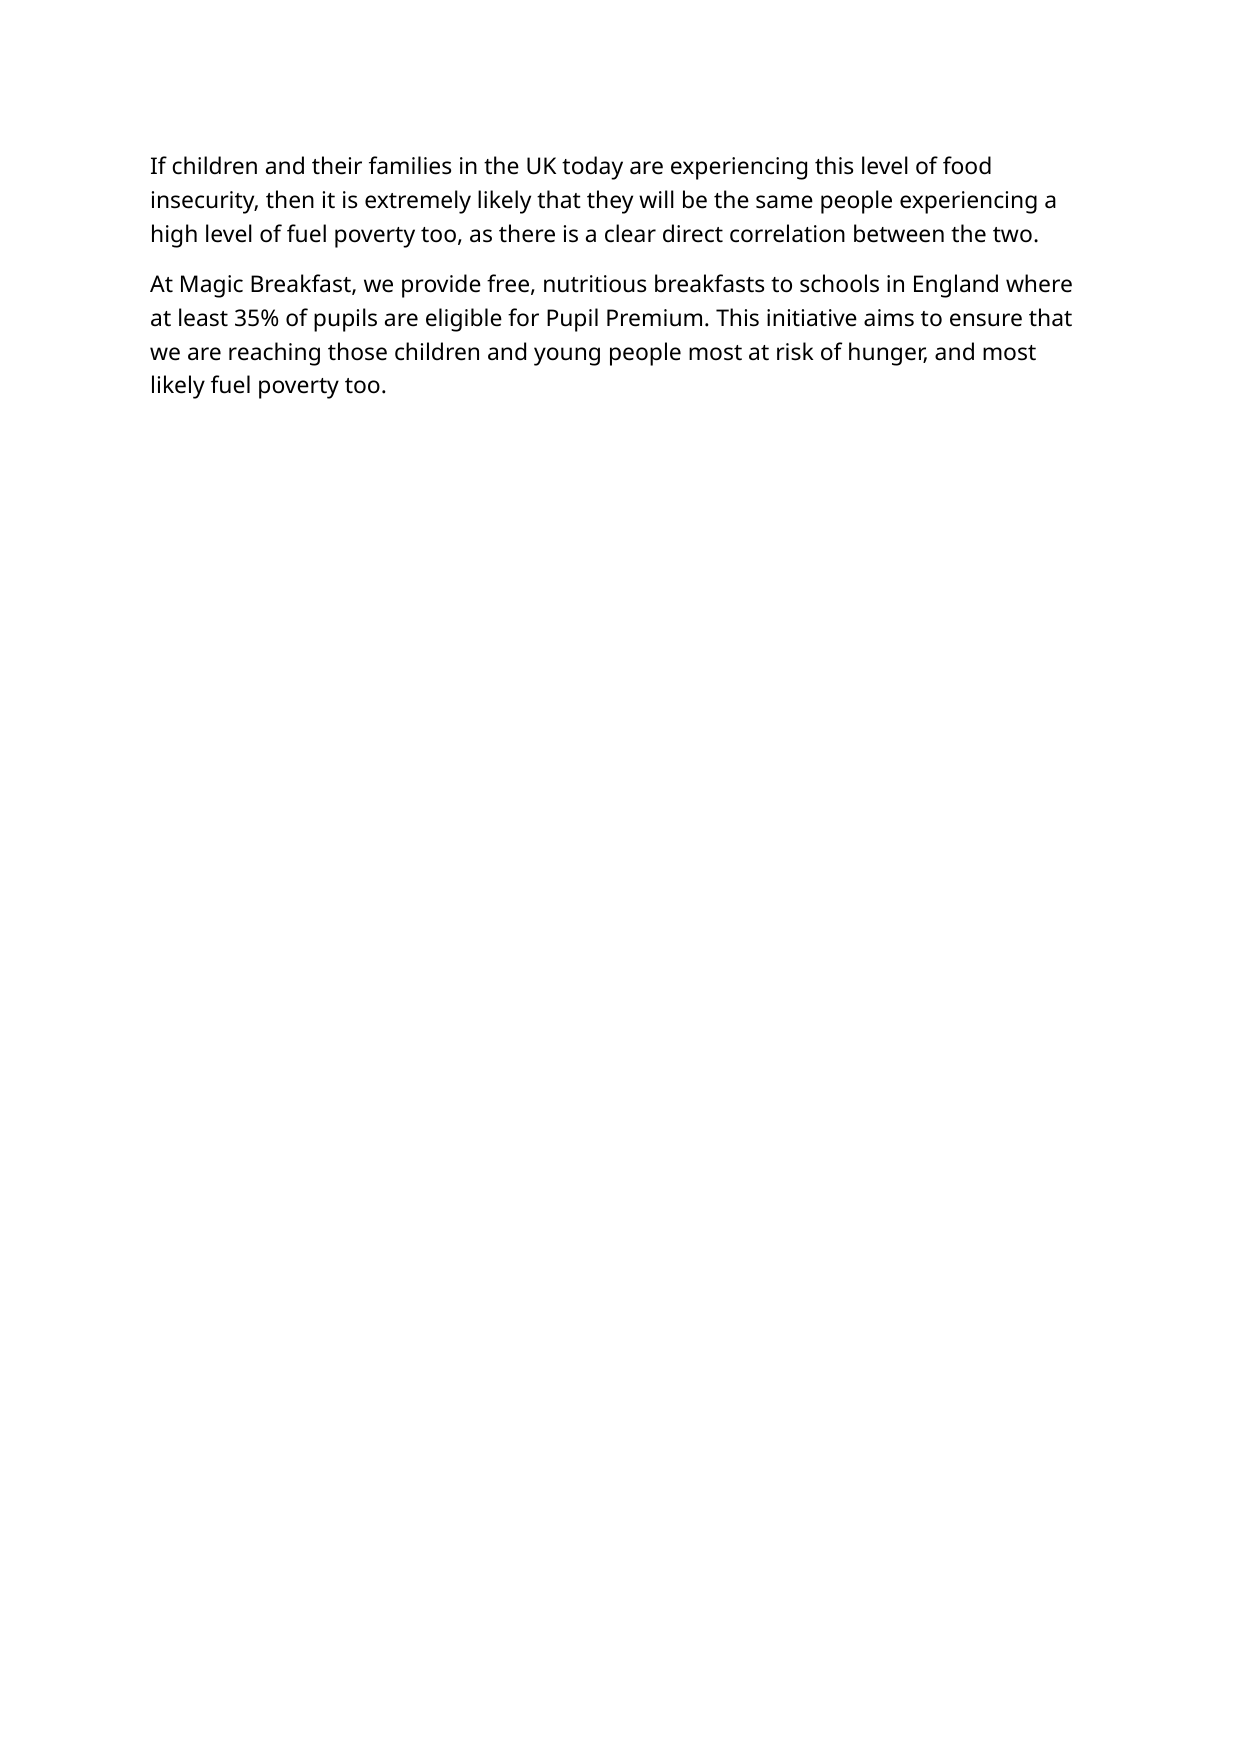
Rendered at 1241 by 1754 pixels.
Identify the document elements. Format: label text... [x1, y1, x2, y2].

text If children and their families in the UK today are experiencing this level of food insecurity, then it is extremely likely that they will be the same people experiencing a high level of fuel poverty too, as there is a clear direct correlation between the two. [150, 150, 1090, 249]
text At Magic Breakfast, we provide free, nutritious breakfasts to schools in England where at least 35% of pupils are eligible for Pupil Premium. This initiative aims to ensure that we are reaching those children and young people most at risk of hunger, and most likely fuel poverty too. [150, 268, 1090, 400]
